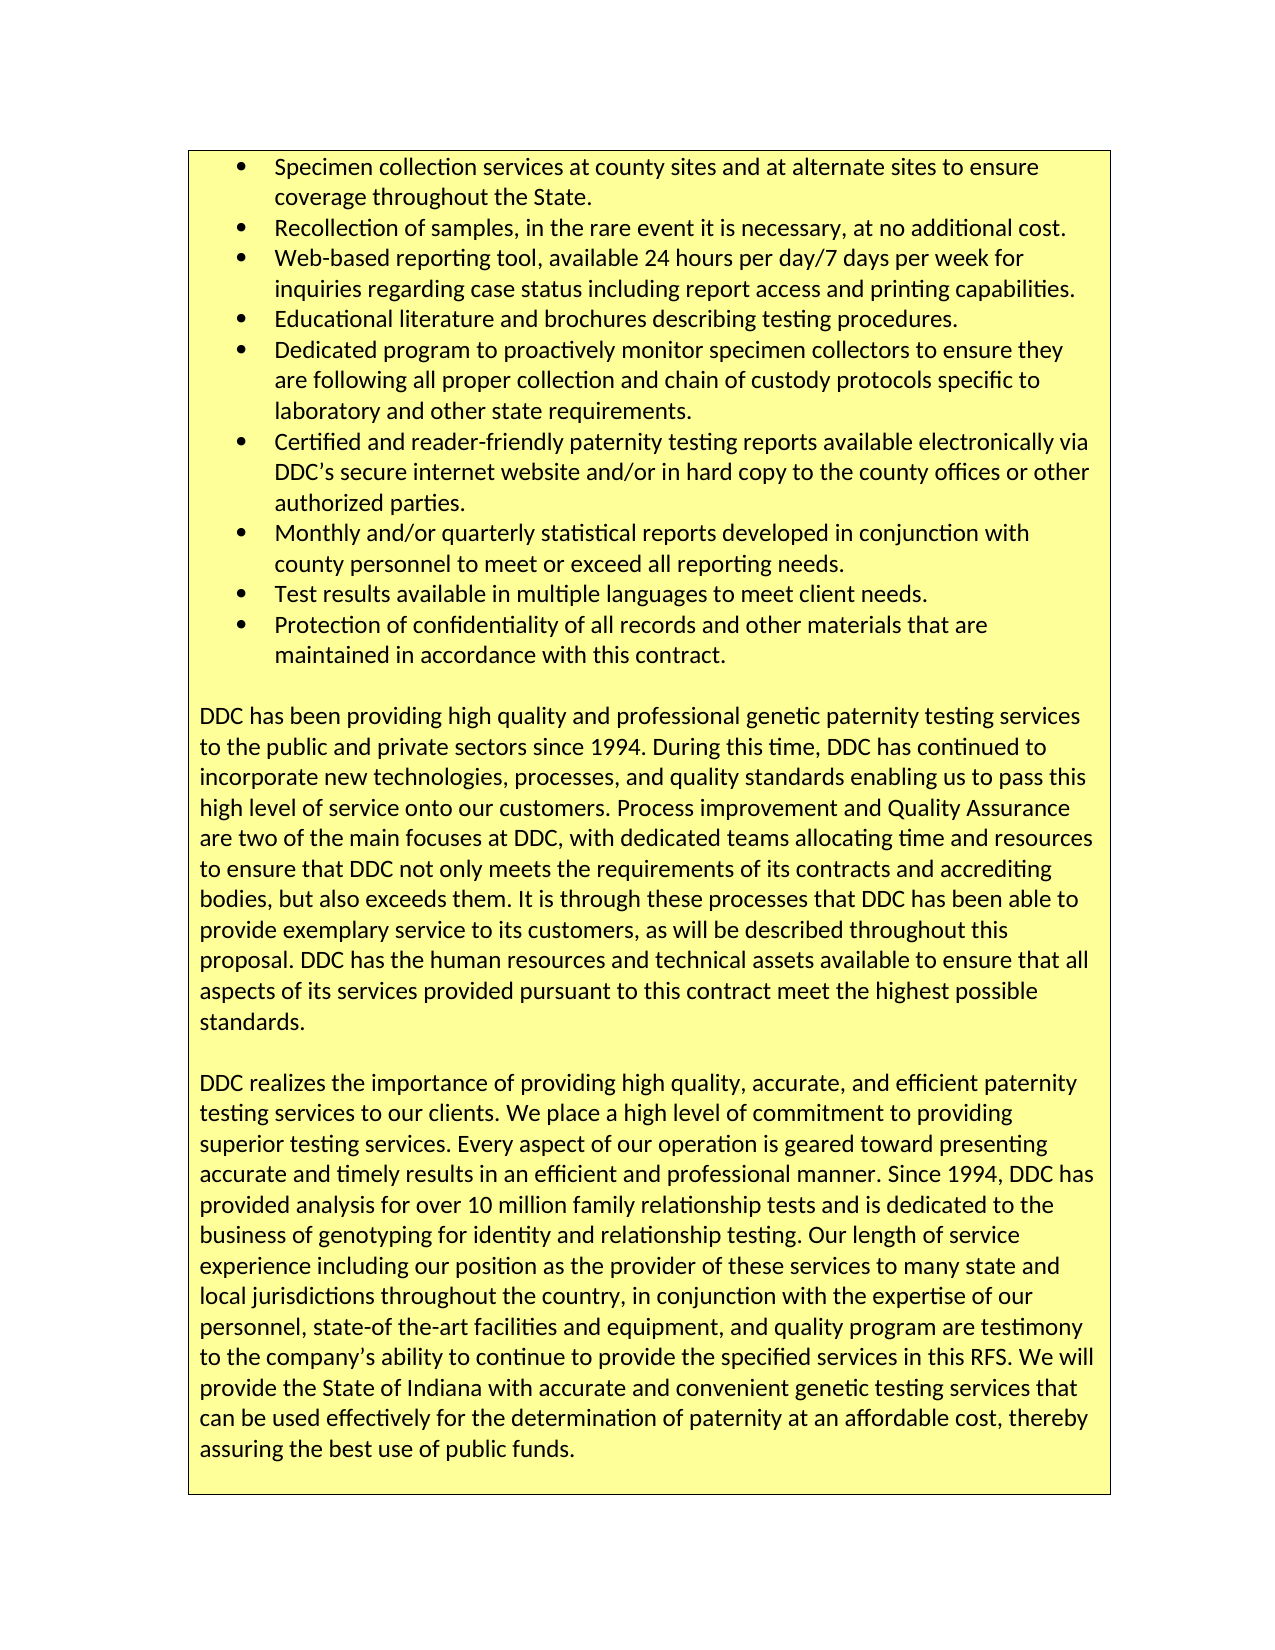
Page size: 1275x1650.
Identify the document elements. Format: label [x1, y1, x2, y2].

table_header [189, 151, 1110, 1494]
